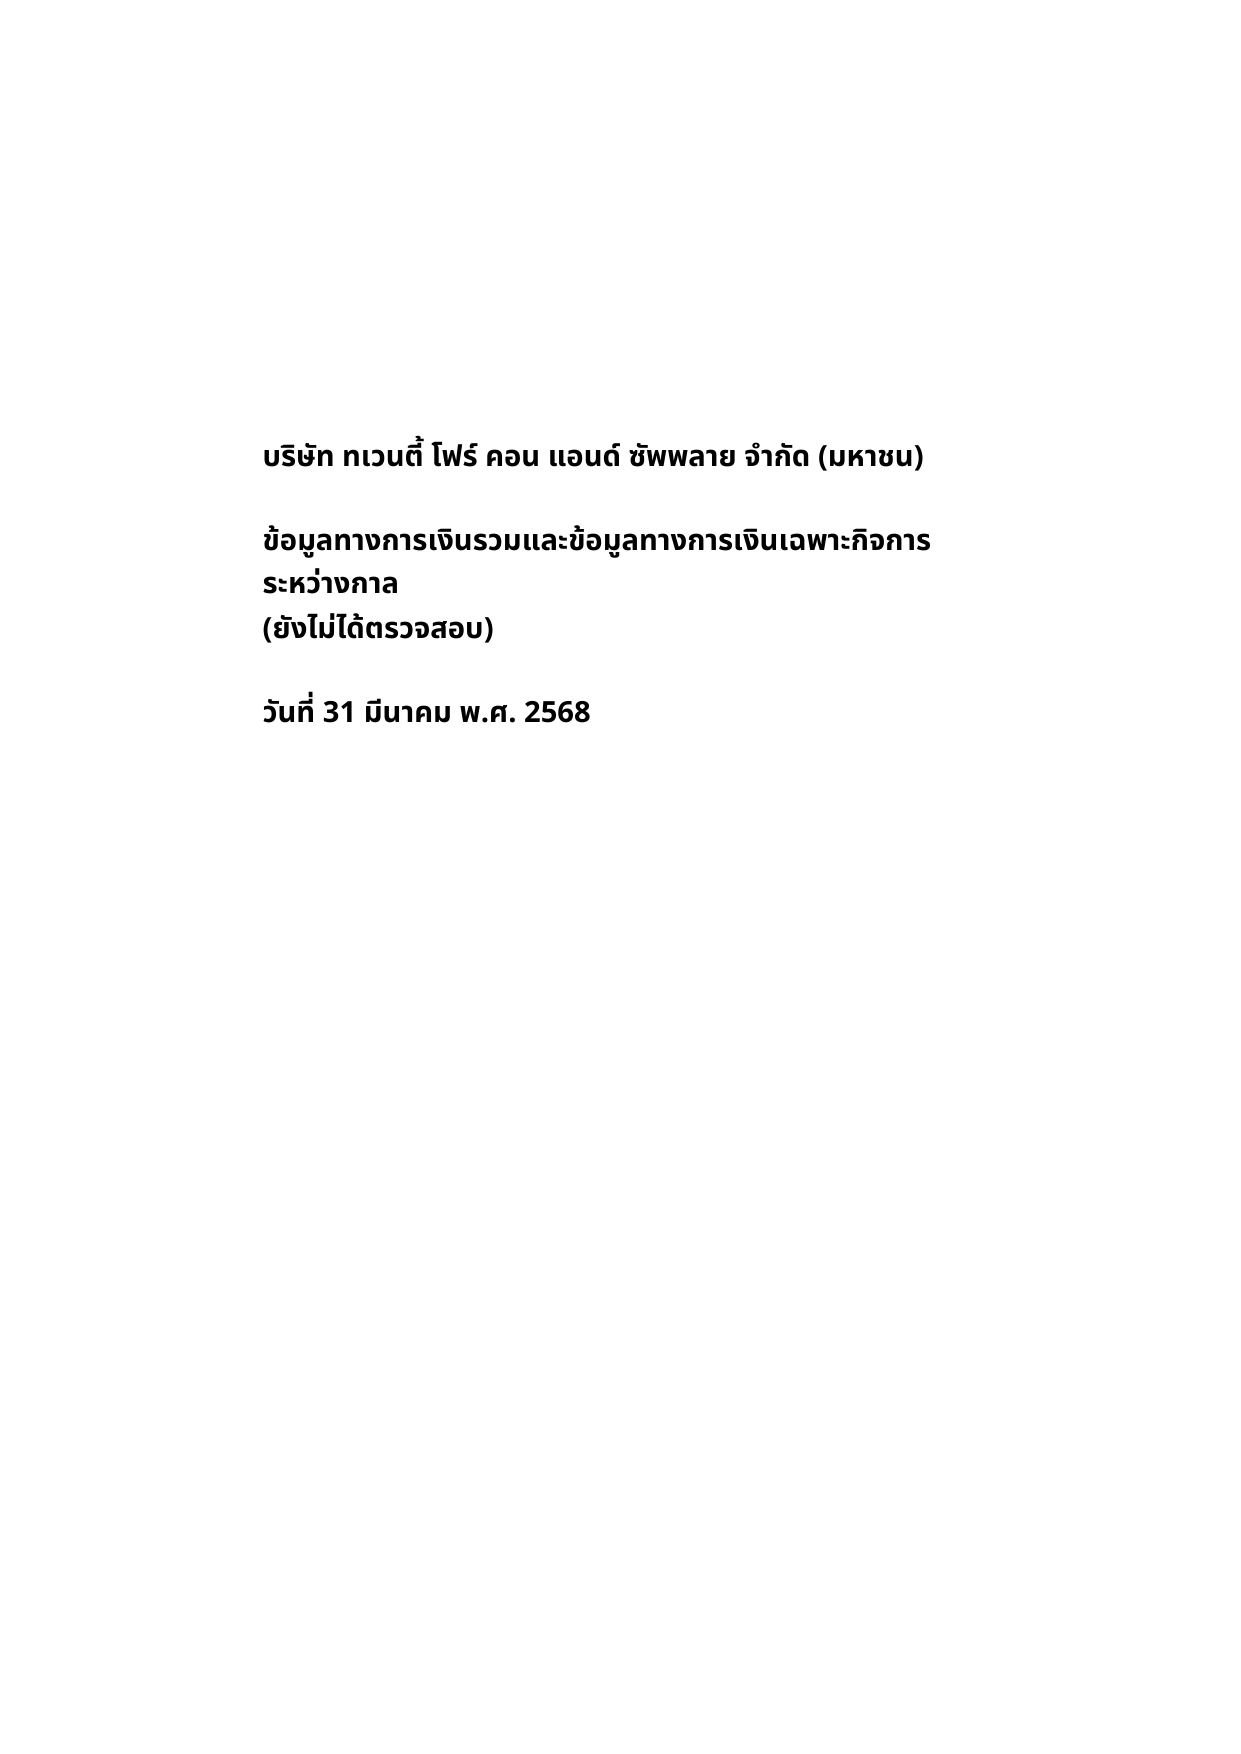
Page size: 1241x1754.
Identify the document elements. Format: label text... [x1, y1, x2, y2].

text บริษัท ทเวนตี้ โฟร์ คอน แอนด์ ซัพพลาย จำกัด (มหาชน) [262, 435, 939, 479]
text วันที่ 31 มีนาคม พ.ศ. 2568 [262, 691, 939, 735]
text (ยังไม่ได้ตรวจสอบ) [262, 607, 939, 651]
text ข้อมูลทางการเงินรวมและข้อมูลทางการเงินเฉพาะกิจการระหว่างกาล [262, 519, 939, 607]
